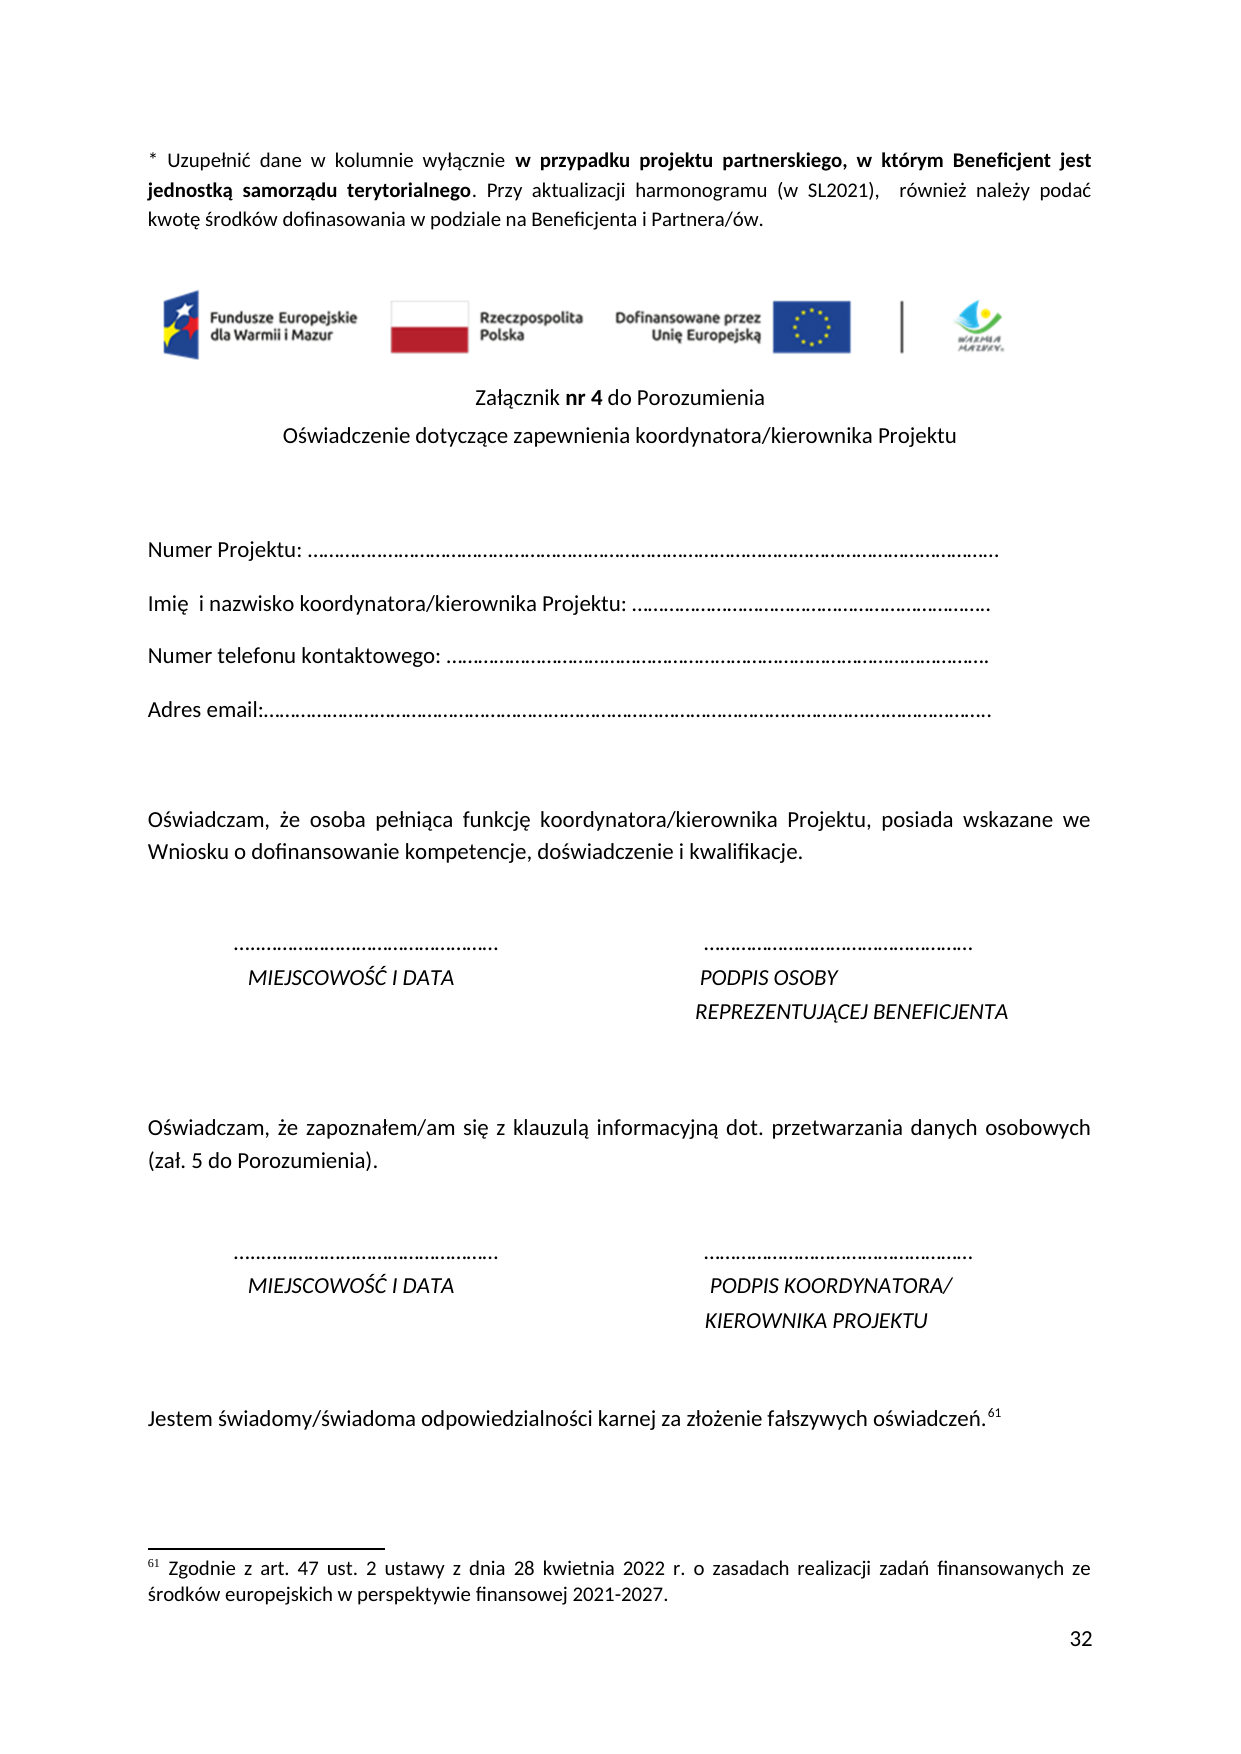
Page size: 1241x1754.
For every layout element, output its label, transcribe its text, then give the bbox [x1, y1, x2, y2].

list Jestem świadomy/świadoma odpowiedzialności karnej za złożenie fałszywych oświadczeń. [148, 1404, 1092, 1432]
text Numer telefonu kontaktowego: …………………………………………………………………………………………. [148, 642, 1092, 670]
table_header …..……………………………………… [148, 1203, 584, 1271]
text Imię i nazwisko koordynatora/kierownika Projektu: ………………………………………………………….. [148, 589, 1092, 617]
table_cell MIEJSCOWOŚĆ I DATA [148, 963, 584, 1031]
table_header …………………………………………… [584, 894, 1092, 963]
subtitle * Uzupełnić dane w kolumnie wyłącznie w przypadku projektu partnerskiego, w którym Beneficjent jest jednostką samorządu terytorialnego. Przy aktualizacji harmonogramu (w SL2021), również należy podać kwotę środków dofinasowania w podziale na Beneficjenta i Partnera/ów. [148, 148, 1092, 231]
text Oświadczenie dotyczące zapewnienia koordynatora/kierownika Projektu [148, 421, 1092, 449]
table_cell MIEJSCOWOŚĆ I DATA [148, 1271, 584, 1340]
table_cell PODPIS KOORDYNATORA/ KIEROWNIKA PROJEKTU [584, 1271, 1092, 1340]
picture [147, 273, 1101, 379]
table_cell PODPIS OSOBY REPREZENTUJĄCEJ BENEFICJENTA [584, 963, 1092, 1031]
text Numer Projektu: …………..……………………………………………………………………………………………………… [148, 536, 1092, 564]
text Adres email:…………………………………………………………………………………………………….………………….. [148, 695, 1092, 723]
table_header …………………………………………… [584, 1203, 1092, 1271]
text Oświadczam, że osoba pełniąca funkcję koordynatora/kierownika Projektu, posiada wskazane we Wniosku o dofinansowanie kompetencje, doświadczenie i kwalifikacje. [148, 805, 1092, 865]
text Oświadczam, że zapoznałem/am się z klauzulą informacyjną dot. przetwarzania danych osobowych (zał. 5 do Porozumienia). [148, 1113, 1092, 1174]
text Załącznik nr 4 do Porozumienia [148, 383, 1092, 411]
table_header …..……………………………………… [148, 894, 584, 963]
